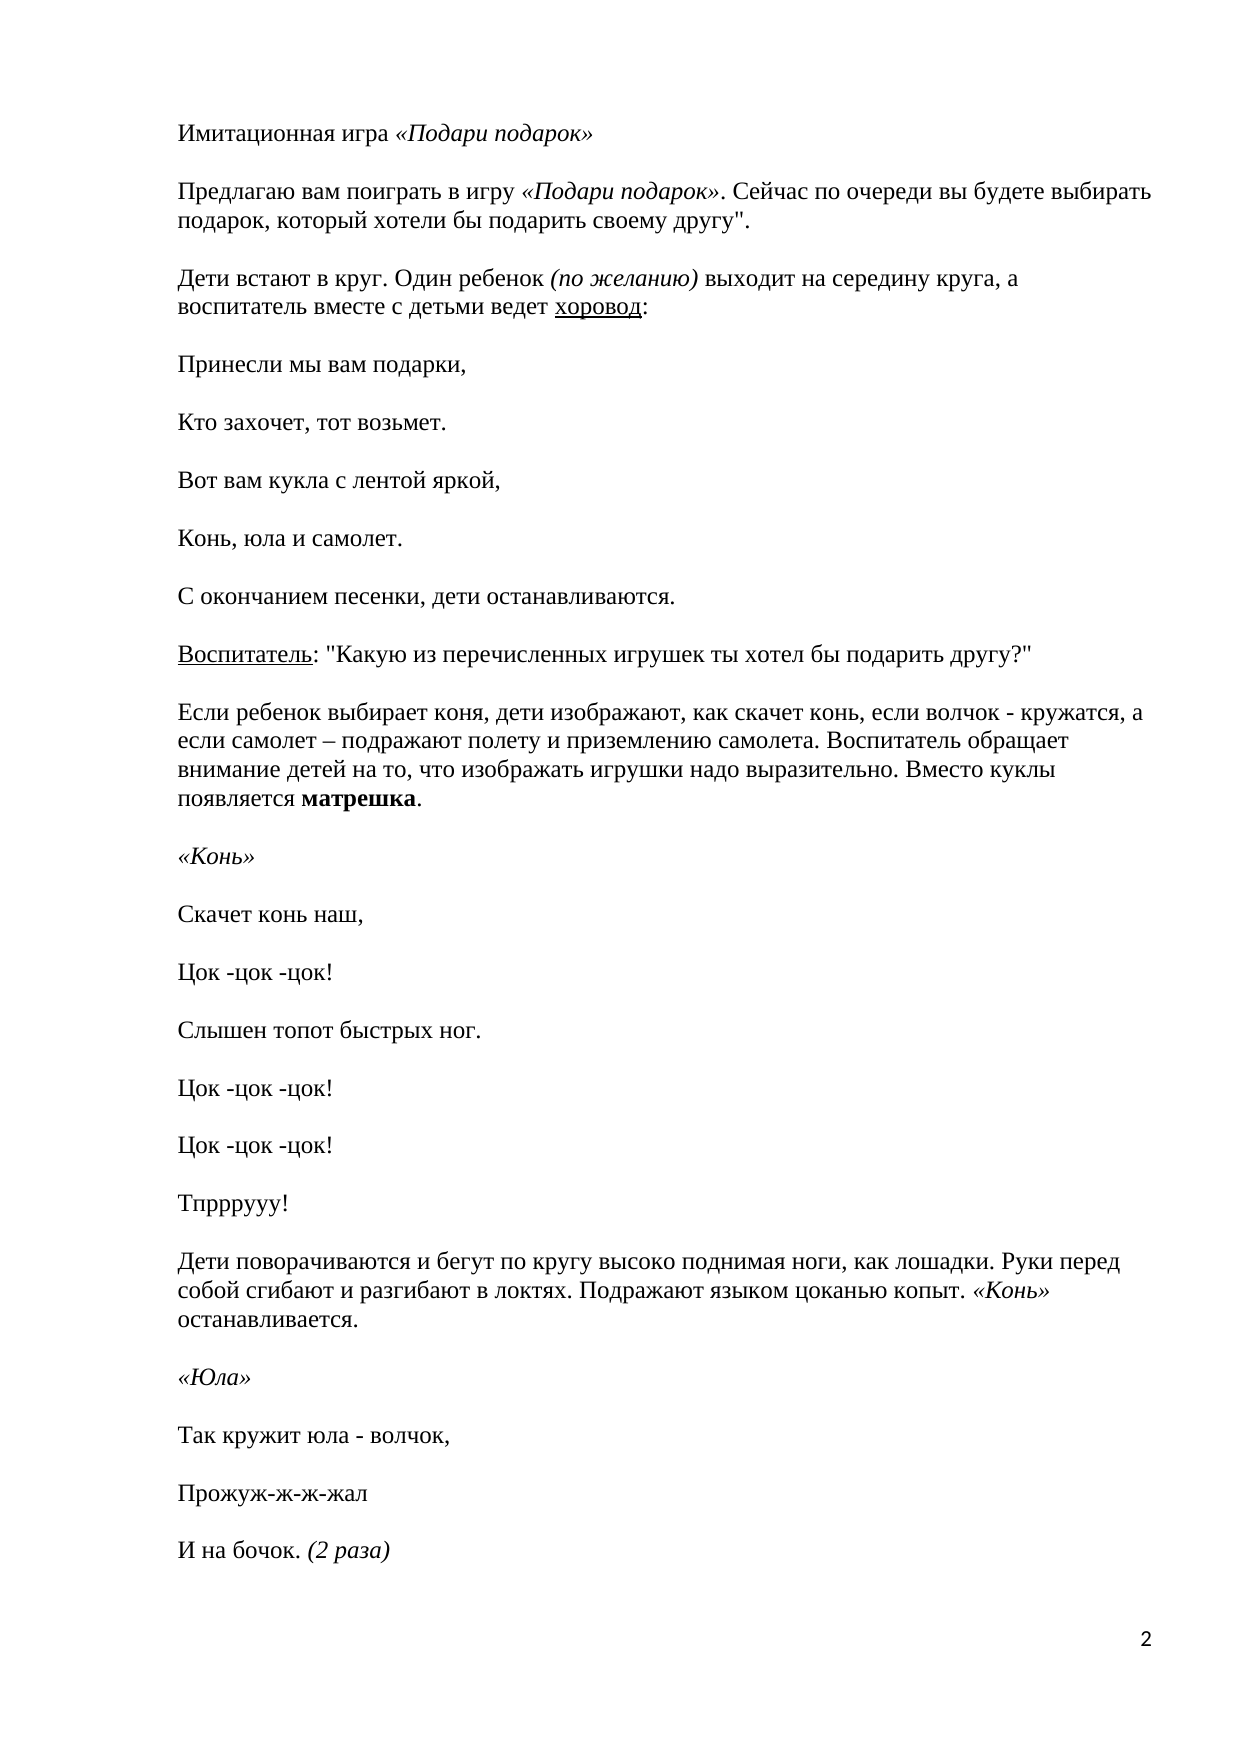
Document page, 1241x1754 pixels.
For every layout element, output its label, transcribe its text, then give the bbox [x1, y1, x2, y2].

text Имитационная игра «Подари подарок» [177, 118, 1152, 147]
text И на бочок. (2 раза) [177, 1536, 1152, 1564]
text Тпрррууу! [177, 1188, 1152, 1217]
text Прожуж-ж-ж-жал [177, 1478, 1152, 1506]
text Воспитатель: "Какую из перечисленных игрушек ты хотел бы подарить другу?" [177, 639, 1152, 668]
text Скачет конь наш, [177, 899, 1152, 928]
text «Юла» [177, 1362, 1152, 1391]
text Вот вам кукла с лентой яркой, [177, 465, 1152, 494]
text Если ребенок выбирает коня, дети изображают, как скачет конь, если волчок - кружатся, а если самолет – подражают полету и приземлению самолета. Воспитатель обращает внимание детей на то, что изображать игрушки надо выразительно. Вместо куклы появляется матрешка. [177, 697, 1152, 812]
text Слышен топот быстрых ног. [177, 1015, 1152, 1043]
text «Конь» [177, 841, 1152, 870]
text Цок -цок -цок! [177, 1073, 1152, 1101]
text Принесли мы вам подарки, [177, 349, 1152, 378]
text Предлагаю вам поиграть в игру «Подари подарок». Сейчас по очереди вы будете выбирать подарок, который хотели бы подарить своему другу". [177, 176, 1152, 233]
text Дети встают в круг. Один ребенок (по желанию) выходит на середину круга, а воспитатель вместе с детьми ведет хоровод: [177, 263, 1152, 320]
text С окончанием песенки, дети останавливаются. [177, 581, 1152, 610]
text Цок -цок -цок! [177, 1131, 1152, 1159]
text Конь, юла и самолет. [177, 523, 1152, 552]
text Дети поворачиваются и бегут по кругу высоко поднимая ноги, как лошадки. Руки перед собой сгибают и разгибают в локтях. Подражают языком цоканью копыт. «Конь» останавливается. [177, 1246, 1152, 1333]
text Кто захочет, тот возьмет. [177, 407, 1152, 436]
text Так кружит юла - волчок, [177, 1420, 1152, 1448]
text Цок -цок -цок! [177, 957, 1152, 986]
